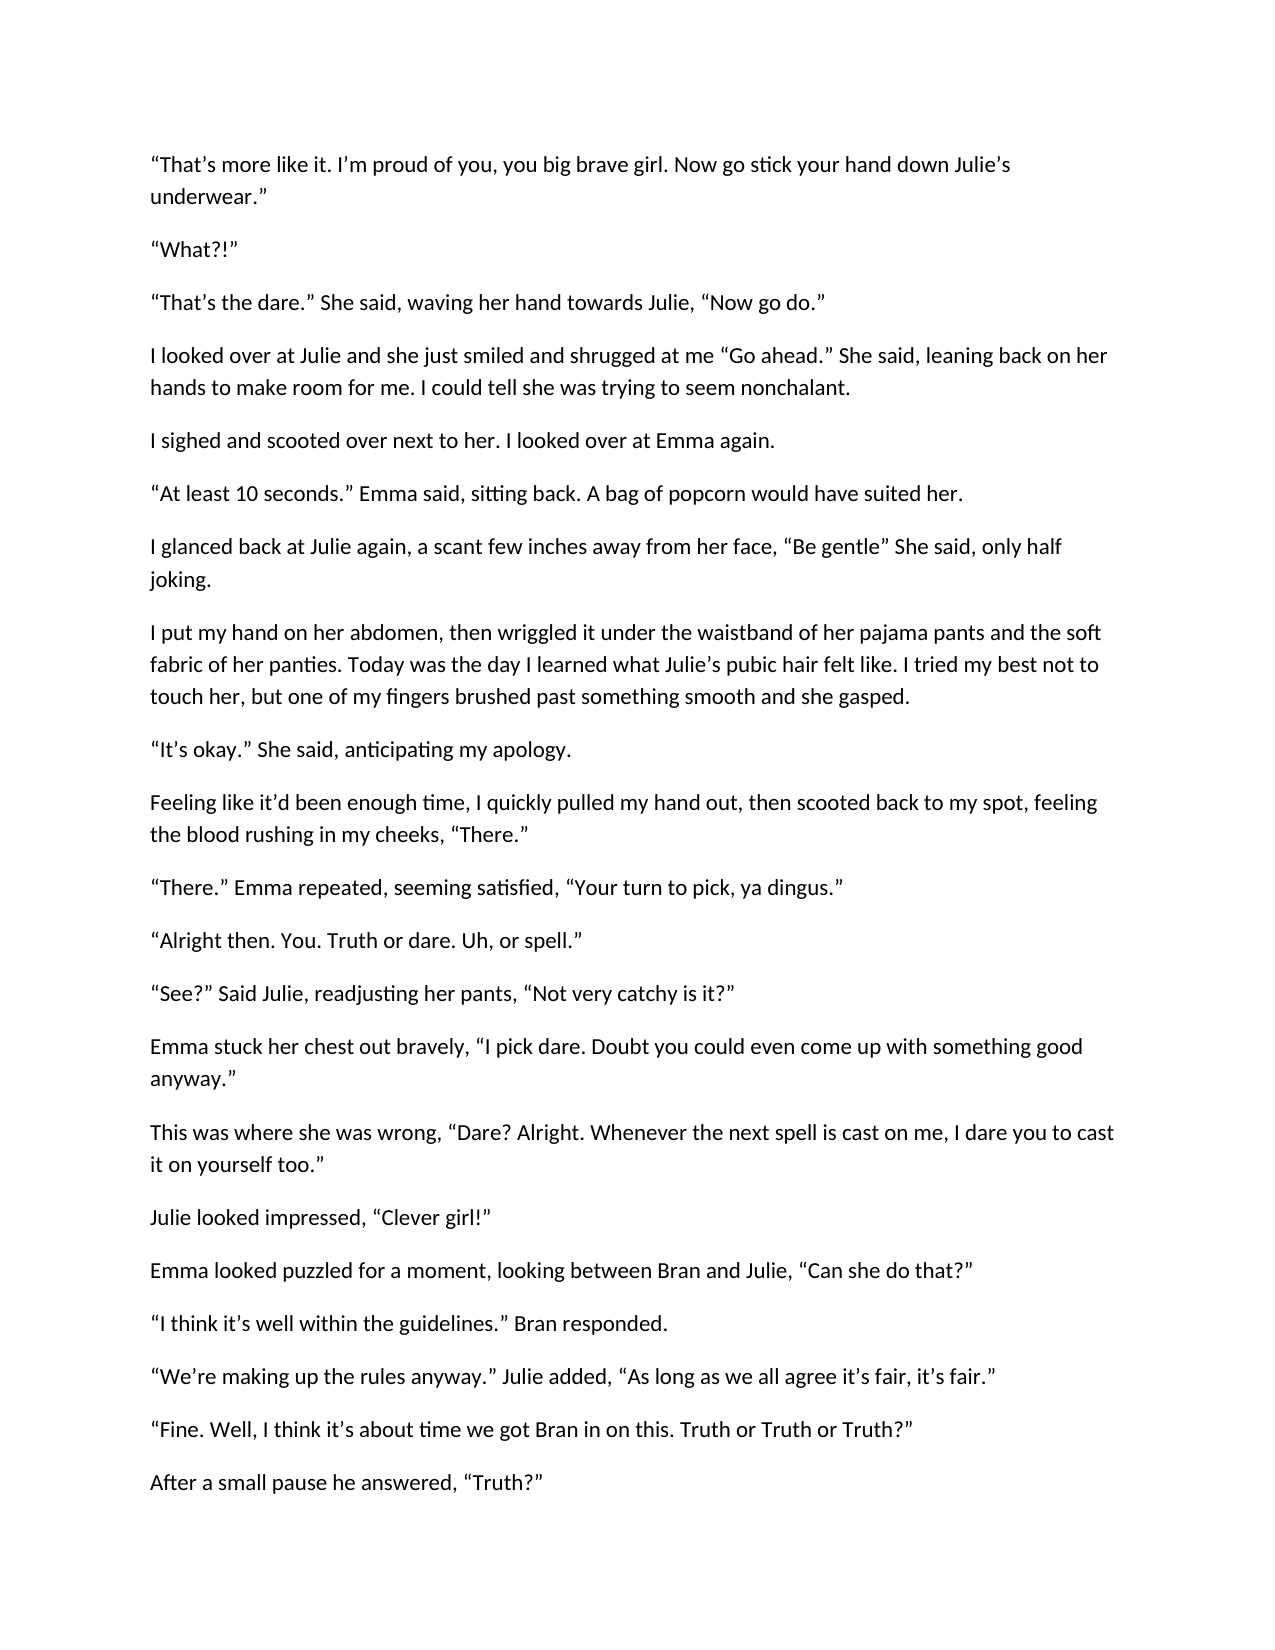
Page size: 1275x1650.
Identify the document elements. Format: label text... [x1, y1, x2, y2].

text “We’re making up the rules anyway.” Julie added, “As long as we all agree it’s fair, it’s fair.” [150, 1362, 1125, 1390]
text “At least 10 seconds.” Emma said, sitting back. A bag of popcorn would have suited her. [150, 479, 1125, 507]
text Emma stuck her chest out bravely, “I pick dare. Doubt you could even come up with something good anyway.” [150, 1032, 1125, 1093]
text I put my hand on her abdomen, then wriggled it under the waistband of her pajama pants and the soft fabric of her panties. Today was the day I learned what Julie’s pubic hair felt like. I tried my best not to touch her, but one of my fingers brushed past something smooth and she gasped. [150, 618, 1125, 710]
text “I think it’s well within the guidelines.” Bran responded. [150, 1309, 1125, 1337]
text “Fine. Well, I think it’s about time we got Bran in on this. Truth or Truth or Truth?” [150, 1415, 1125, 1443]
text “There.” Emma repeated, seeming satisfied, “Your turn to pick, ya dingus.” [150, 873, 1125, 901]
text Emma looked puzzled for a moment, looking between Bran and Julie, “Can she do that?” [150, 1256, 1125, 1284]
text Julie looked impressed, “Clever girl!” [150, 1203, 1125, 1231]
text “It’s okay.” She said, anticipating my apology. [150, 735, 1125, 763]
text “Alright then. You. Truth or dare. Uh, or spell.” [150, 926, 1125, 954]
text I glanced back at Julie again, a scant few inches away from her face, “Be gentle” She said, only half joking. [150, 532, 1125, 593]
text I sighed and scooted over next to her. I looked over at Emma again. [150, 426, 1125, 454]
text Feeling like it’d been enough time, I quickly pulled my hand out, then scooted back to my spot, feeling the blood rushing in my cheeks, “There.” [150, 788, 1125, 848]
text “See?” Said Julie, readjusting her pants, “Not very catchy is it?” [150, 979, 1125, 1007]
text After a small pause he answered, “Truth?” [150, 1468, 1125, 1496]
text “What?!” [150, 235, 1125, 263]
text “That’s more like it. I’m proud of you, you big brave girl. Now go stick your hand down Julie’s underwear.” [150, 150, 1125, 210]
text “That’s the dare.” She said, waving her hand towards Julie, “Now go do.” [150, 288, 1125, 316]
text I looked over at Julie and she just smiled and shrugged at me “Go ahead.” She said, leaning back on her hands to make room for me. I could tell she was trying to seem nonchalant. [150, 341, 1125, 401]
text This was where she was wrong, “Dare? Alright. Whenever the next spell is cast on me, I dare you to cast it on yourself too.” [150, 1118, 1125, 1178]
